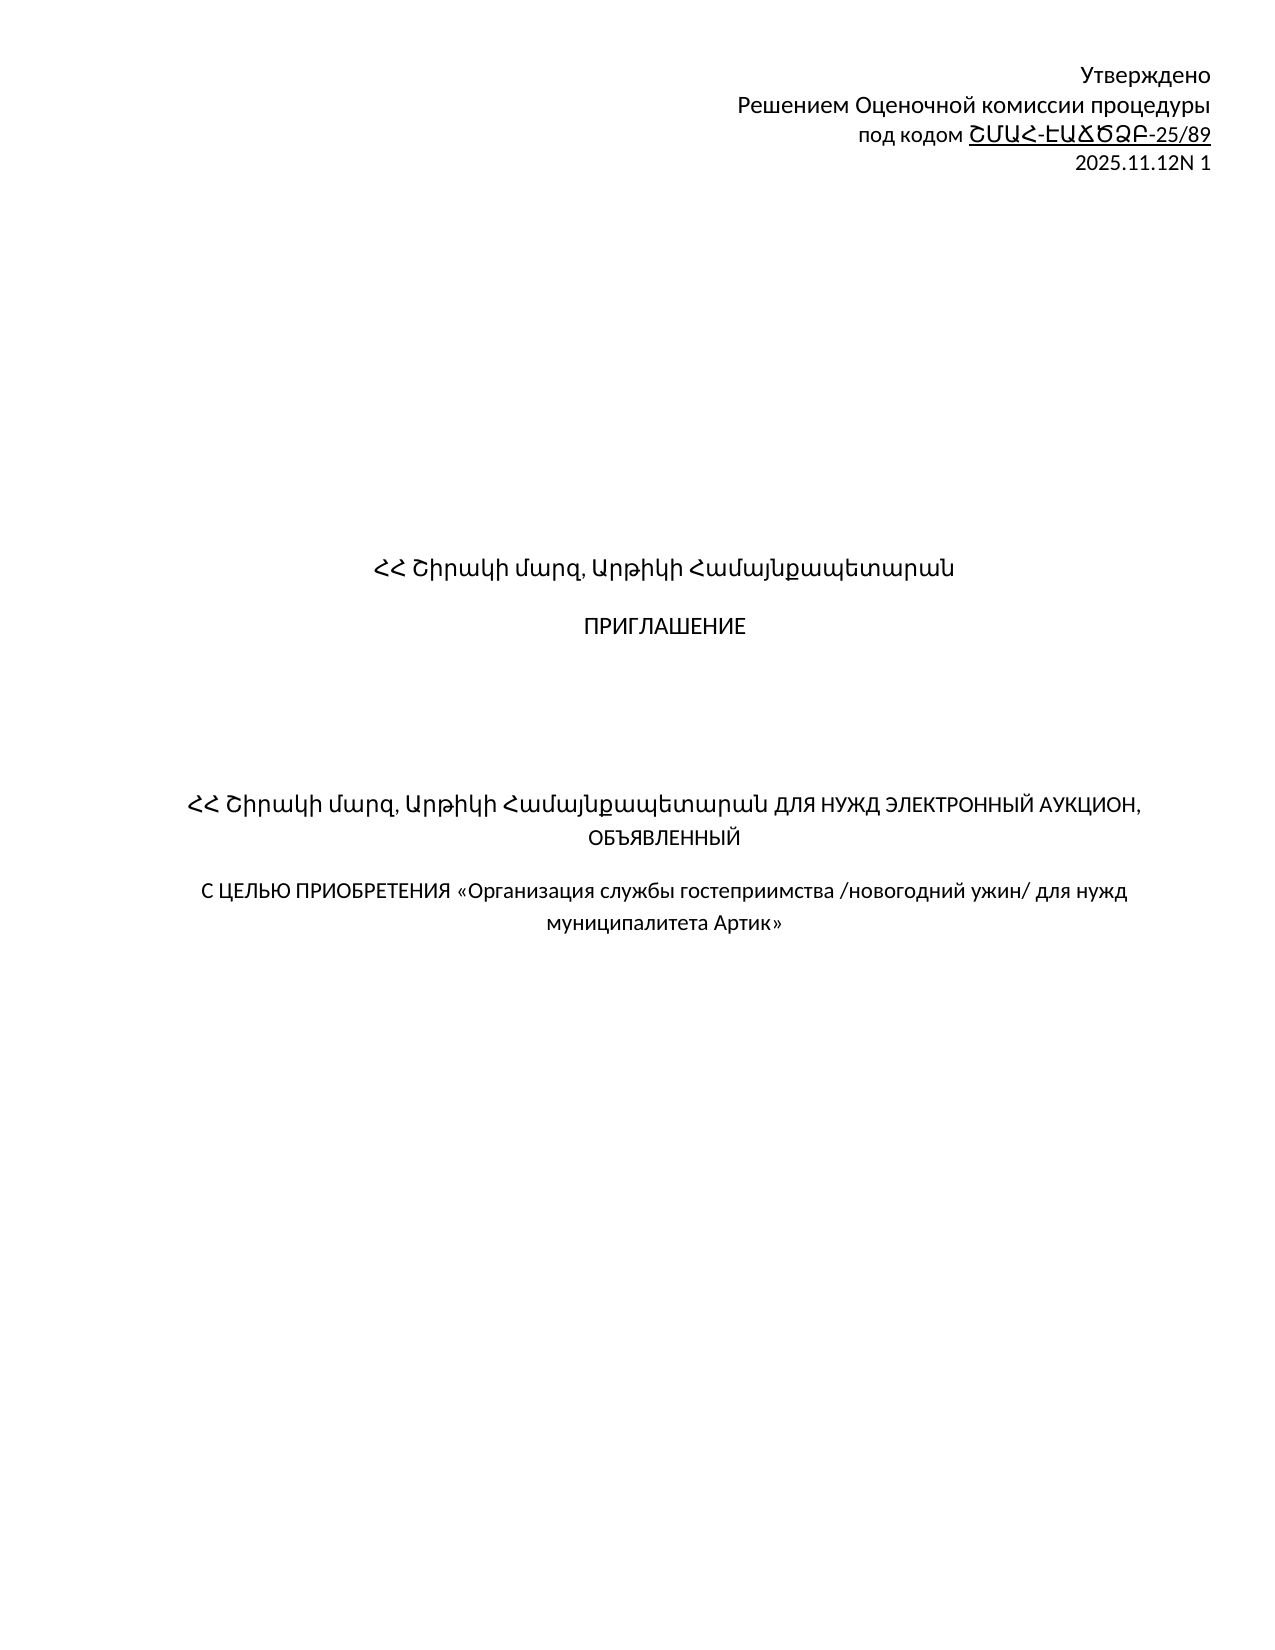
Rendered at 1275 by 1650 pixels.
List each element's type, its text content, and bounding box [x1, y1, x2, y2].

text Утверждено [118, 59, 1211, 89]
text ՀՀ Շիրակի մարզ, Արթիկի Համայնքապետարան [118, 554, 1211, 582]
text под кодом ՇՄԱՀ-ԷԱՃԾՁԲ-25/89 2025.11.12 N 1 [118, 120, 1211, 176]
text ПРИГЛАШЕНИЕ [118, 610, 1212, 641]
text Решением Оценочной комиссии процедуры [118, 89, 1211, 120]
text ՀՀ Շիրակի մարզ, Արթիկի Համայնքապետարան ДЛЯ НУЖД ЭЛЕКТРОННЫЙ АУКЦИОН, ОБЪЯВЛЕННЫЙ [118, 791, 1211, 851]
text С ЦЕЛЬЮ ПРИОБРЕТЕНИЯ «Организация службы гостеприимства /новогодний ужин/ для нужд муниципалитета Артик» [118, 876, 1211, 936]
